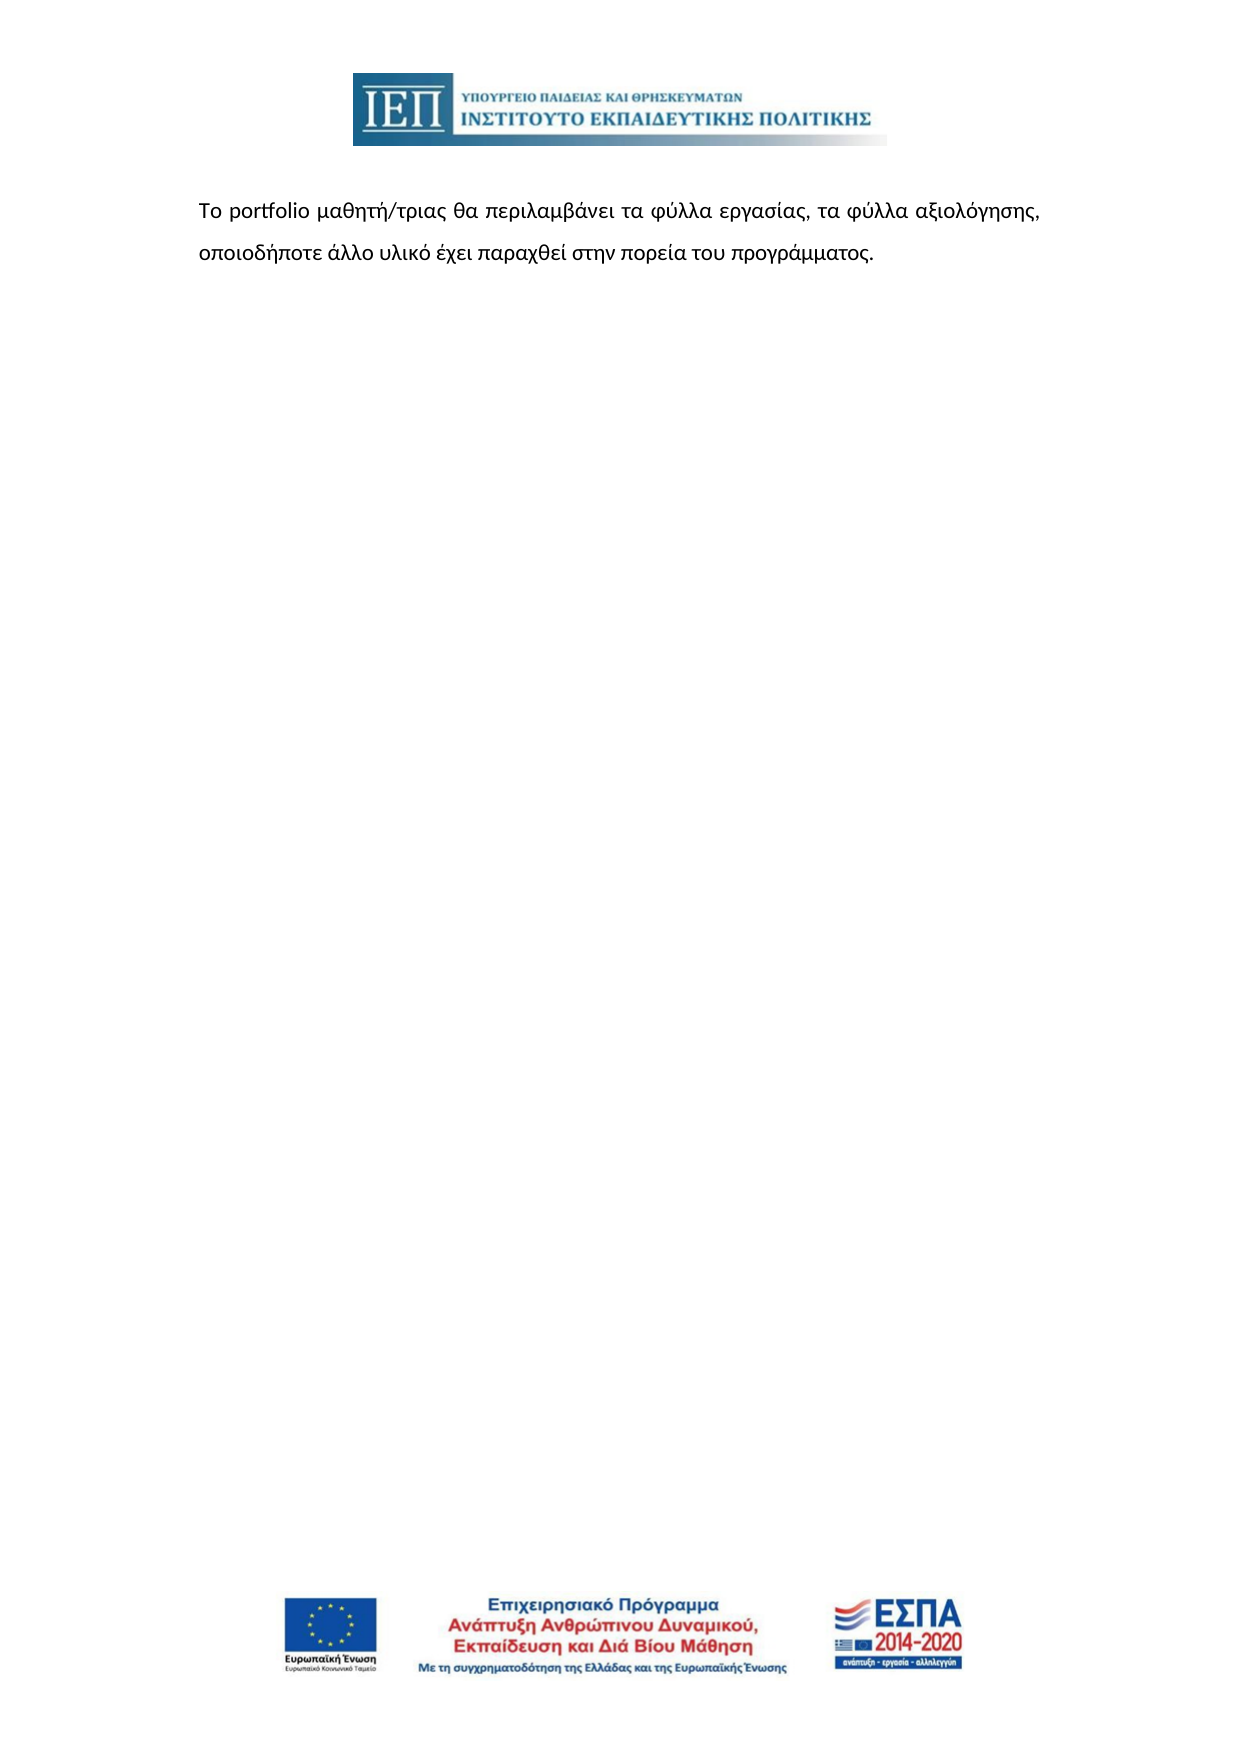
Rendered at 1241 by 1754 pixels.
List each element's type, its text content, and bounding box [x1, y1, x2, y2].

text Το portfolio μαθητή/τριας θα περιλαμβάνει τα φύλλα εργασίας, τα φύλλα αξιολόγησης, οποιοδήποτε άλλο υλικό έχει παραχθεί στην πορεία του προγράμματος. [199, 196, 1041, 266]
picture [275, 1591, 965, 1681]
picture [353, 73, 888, 146]
